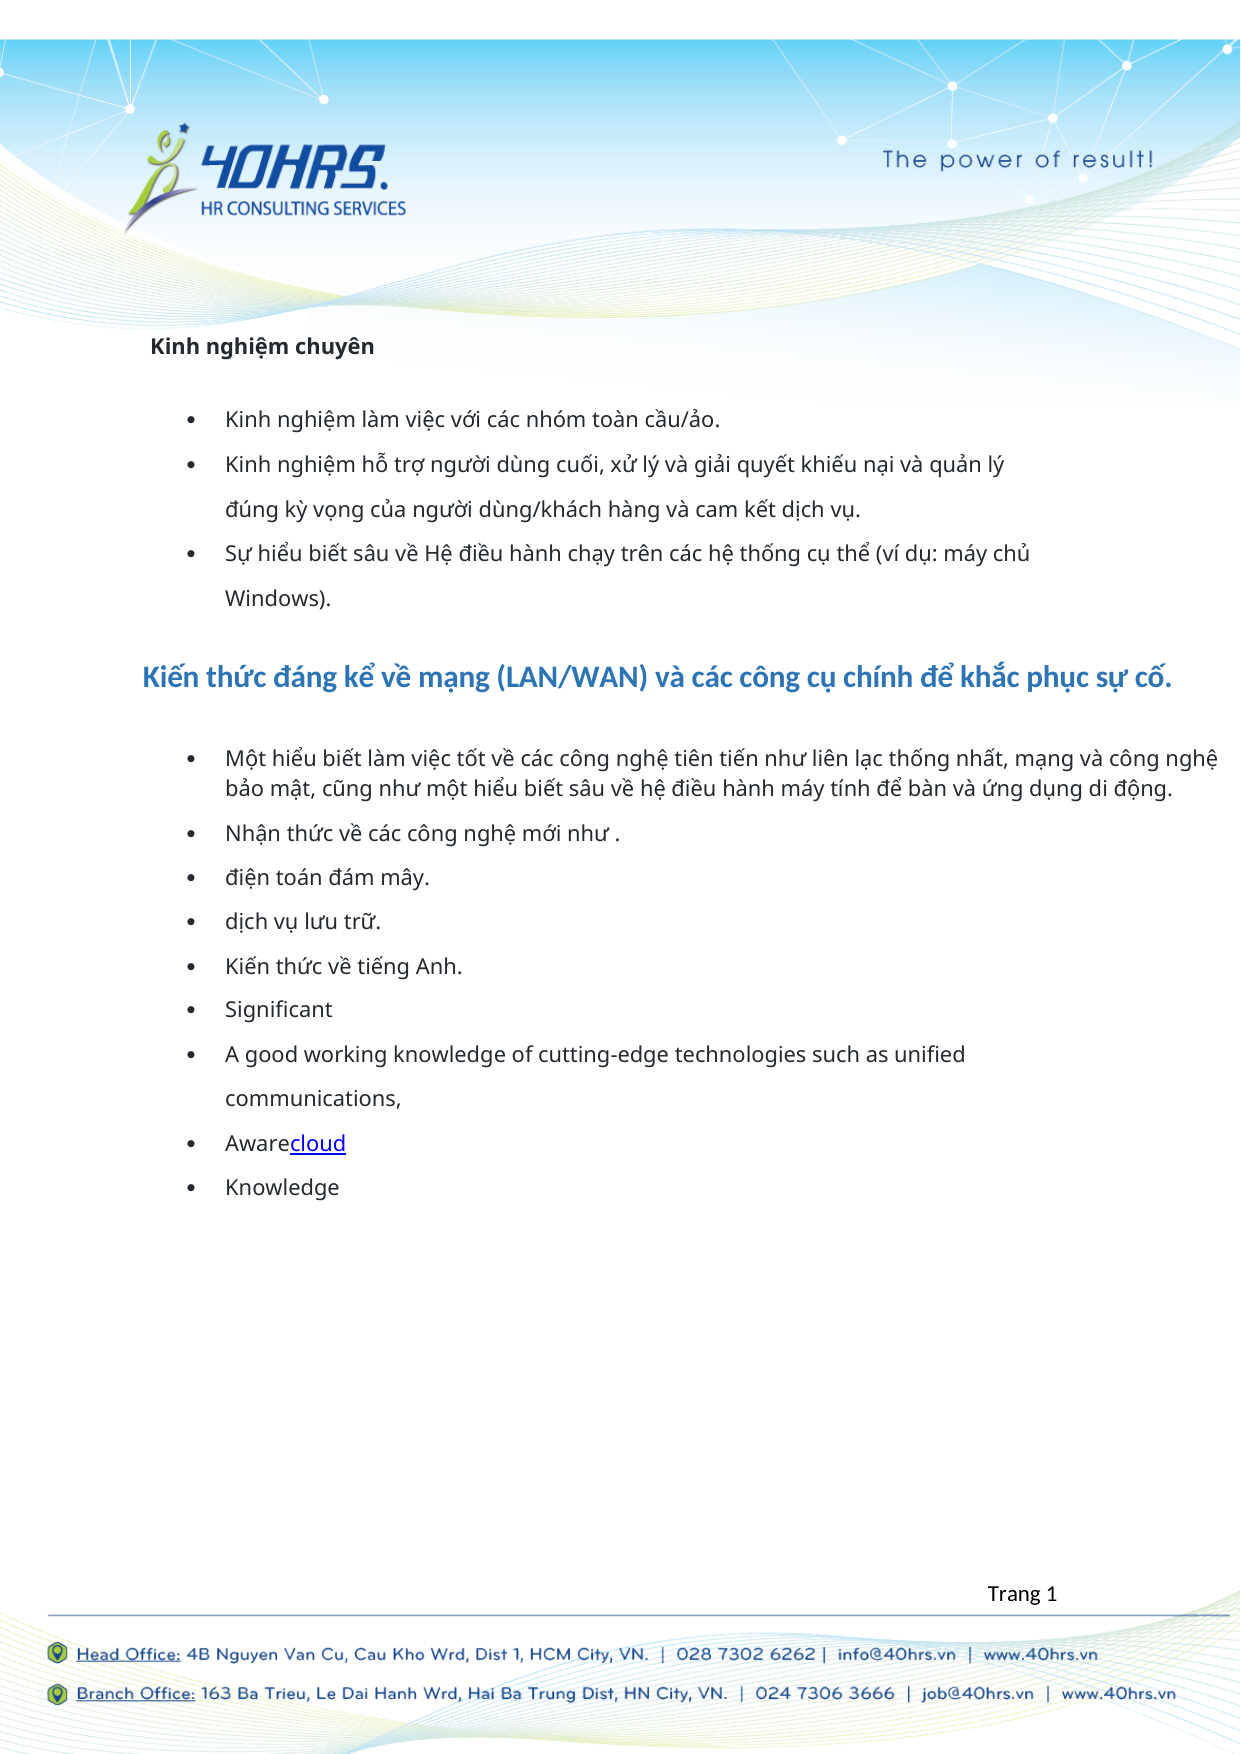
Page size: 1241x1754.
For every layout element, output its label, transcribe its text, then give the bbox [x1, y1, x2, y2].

list Sự hiểu biết sâu về Hệ điều hành chạy trên các hệ thống cụ thể (ví dụ: máy chủ Windows). [187, 538, 1088, 612]
list Nhận thức về các công nghệ mới như . [187, 817, 1240, 847]
picture [0, 39, 1241, 406]
list Awarecloud [187, 1128, 1240, 1158]
list Kinh nghiệm hỗ trợ người dùng cuối, xử lý và giải quyết khiếu nại và quản lý đúng kỳ vọng của người dùng/khách hàng và cam kết dịch vụ. [187, 449, 1035, 523]
list Kiến thức về tiếng Anh. [187, 951, 1240, 980]
list Một hiểu biết làm việc tốt về các công nghệ tiên tiến như liên lạc thống nhất, mạng và công nghệ bảo mật, cũng như một hiểu biết sâu về hệ điều hành máy tính để bàn và ứng dụng di động. [187, 743, 1240, 803]
list dịch vụ lưu trữ. [187, 906, 1051, 936]
list Significant [187, 994, 1240, 1024]
picture [0, 1589, 1241, 1754]
list điện toán đám mây. [187, 862, 1240, 891]
list A good working knowledge of cutting-edge technologies such as unified communications, [187, 1039, 1088, 1113]
subtitle Kiến thức đáng kể về mạng (LAN/WAN) và các công cụ chính để khắc phục sự cố. [75, 657, 1240, 695]
list Knowledge [187, 1172, 1240, 1202]
list Kinh nghiệm làm việc với các nhóm toàn cầu/ảo. [187, 406, 993, 434]
